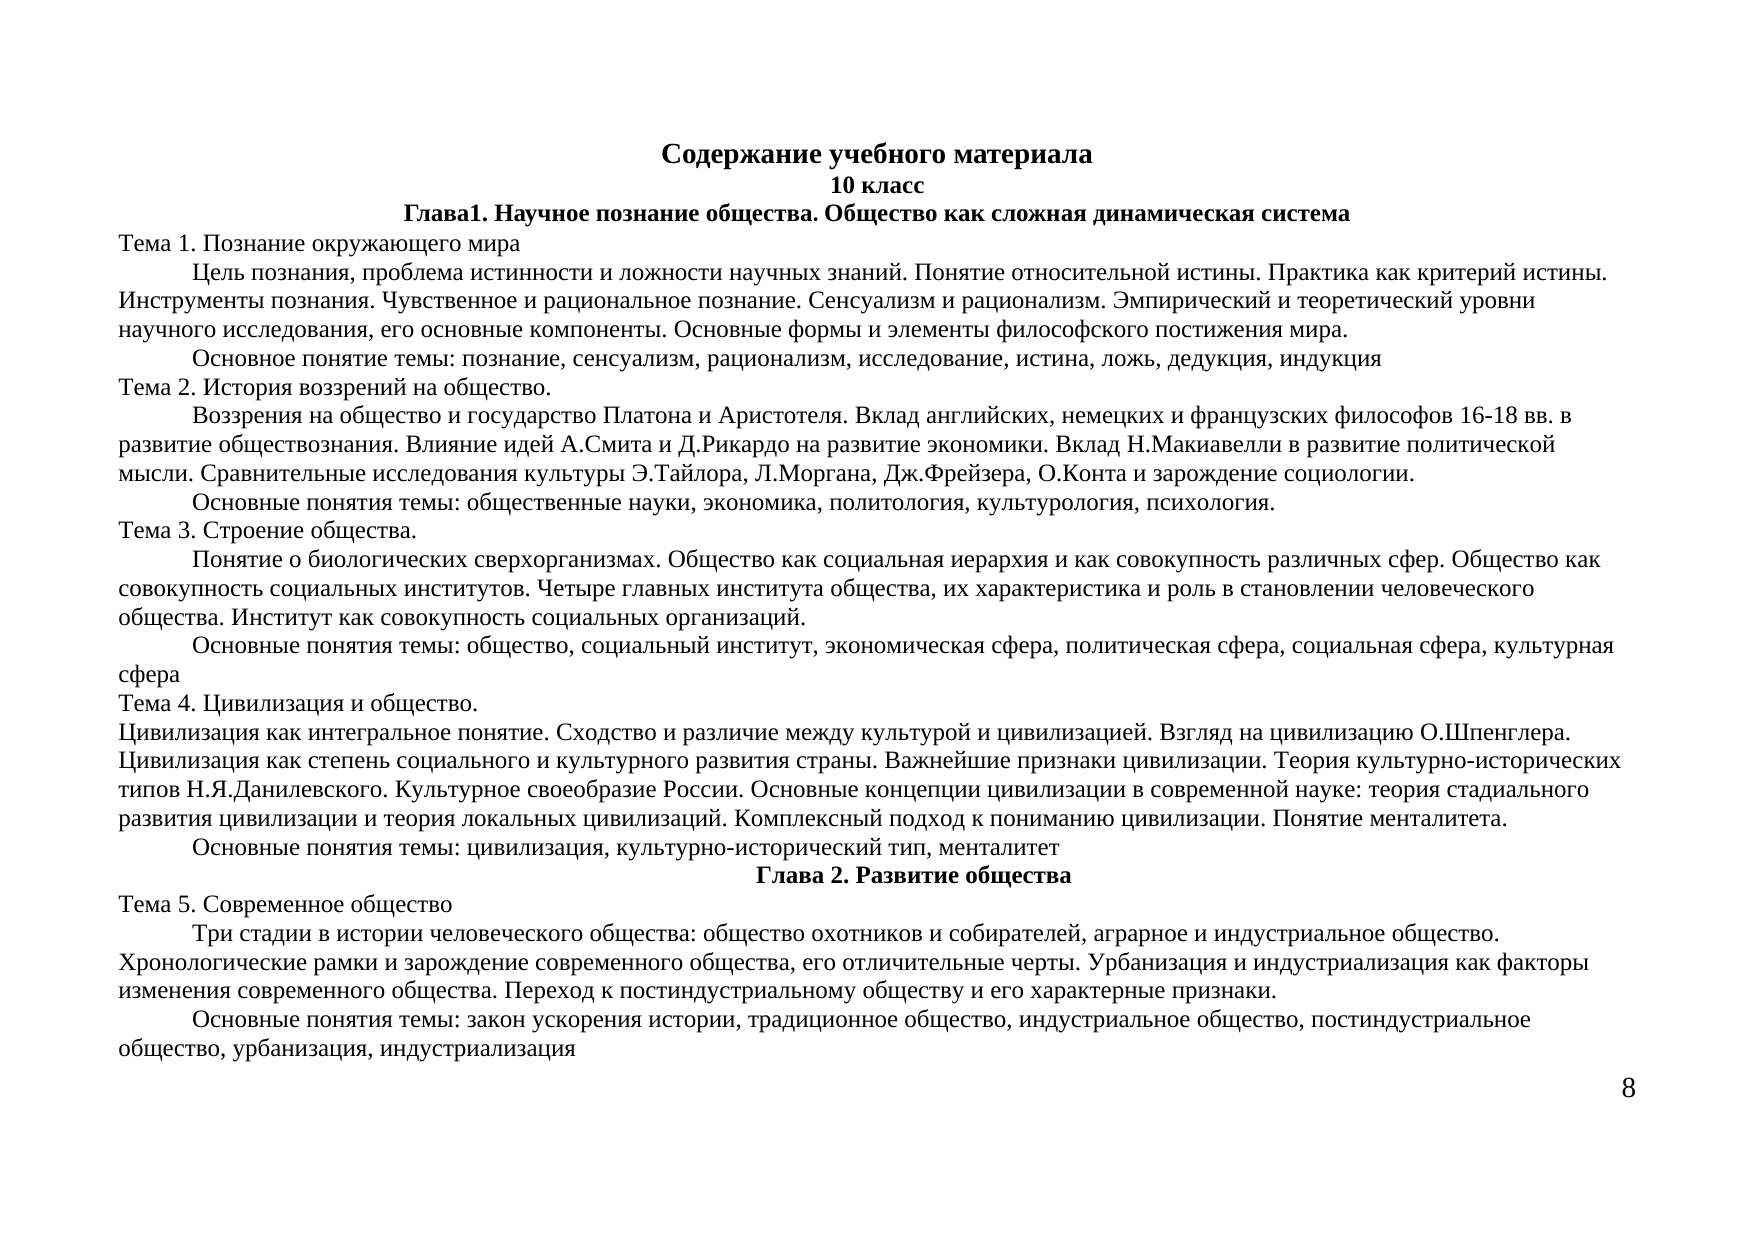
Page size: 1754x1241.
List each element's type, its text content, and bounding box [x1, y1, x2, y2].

text Понятие о биологических сверхорганизмах. Общество как социальная иерархия и как совокупность различных сфер. Общество как совокупность социальных институтов. Четыре главных института общества, их характеристика и роль в становлении человеческого общества. Институт как совокупность социальных организаций. [118, 544, 1636, 631]
text Глава 2. Развитие общества [118, 861, 1636, 889]
text Основные понятия темы: общество, социальный институт, экономическая сфера, политическая сфера, социальная сфера, культурная сфера [118, 631, 1636, 688]
text Основные понятия темы: закон ускорения истории, традиционное общество, индустриальное общество, постиндустриальное общество, урбанизация, индустриализация [118, 1004, 1636, 1062]
text Тема 3. Строение общества. [118, 516, 1636, 544]
text Три стадии в истории человеческого общества: общество охотников и собирателей, аграрное и индустриальное общество. Хронологические рамки и зарождение современного общества, его отличительные черты. Урбанизация и индустриализация как факторы изменения современного общества. Переход к постиндустриальному обществу и его характерные признаки. [118, 918, 1636, 1004]
text Тема 1. Познание окружающего мира [118, 228, 1636, 257]
subtitle Глава1. Научное познание общества. Общество как сложная динамическая система [118, 198, 1636, 228]
text Основные понятия темы: общественные науки, экономика, политология, культурология, психология. [118, 487, 1636, 516]
text Основные понятия темы: цивилизация, культурно-исторический тип, менталитет [118, 832, 1636, 861]
text Тема 4. Цивилизация и общество. [118, 688, 1636, 717]
subtitle 10 класс [118, 170, 1636, 198]
text Основное понятие темы: познание, сенсуализм, рационализм, исследование, истина, ложь, дедукция, индукция [118, 343, 1636, 372]
text Цивилизация как интегральное понятие. Сходство и различие между культурой и цивилизацией. Взгляд на цивилизацию О.Шпенглера. Цивилизация как степень социального и культурного развития страны. Важнейшие признаки цивилизации. Теория культурно-исторических типов Н.Я.Данилевского. Культурное своеобразие России. Основные концепции цивилизации в современной науке: теория стадиального развития цивилизации и теория локальных цивилизаций. Комплексный подход к пониманию цивилизации. Понятие менталитета. [118, 717, 1636, 832]
text Воззрения на общество и государство Платона и Аристотеля. Вклад английских, немецких и французских философов 16-18 вв. в развитие обществознания. Влияние идей А.Смита и Д.Рикардо на развитие экономики. Вклад Н.Макиавелли в развитие политической мысли. Сравнительные исследования культуры Э.Тайлора, Л.Моргана, Дж.Фрейзера, О.Конта и зарождение социологии. [118, 401, 1636, 487]
text Тема 5. Современное общество [118, 889, 1636, 918]
text Тема 2. История воззрений на общество. [118, 372, 1636, 401]
subtitle Содержание учебного материала [118, 136, 1636, 170]
text Цель познания, проблема истинности и ложности научных знаний. Понятие относительной истины. Практика как критерий истины. Инструменты познания. Чувственное и рациональное познание. Сенсуализм и рационализм. Эмпирический и теоретический уровни научного исследования, его основные компоненты. Основные формы и элементы философского постижения мира. [118, 257, 1636, 343]
